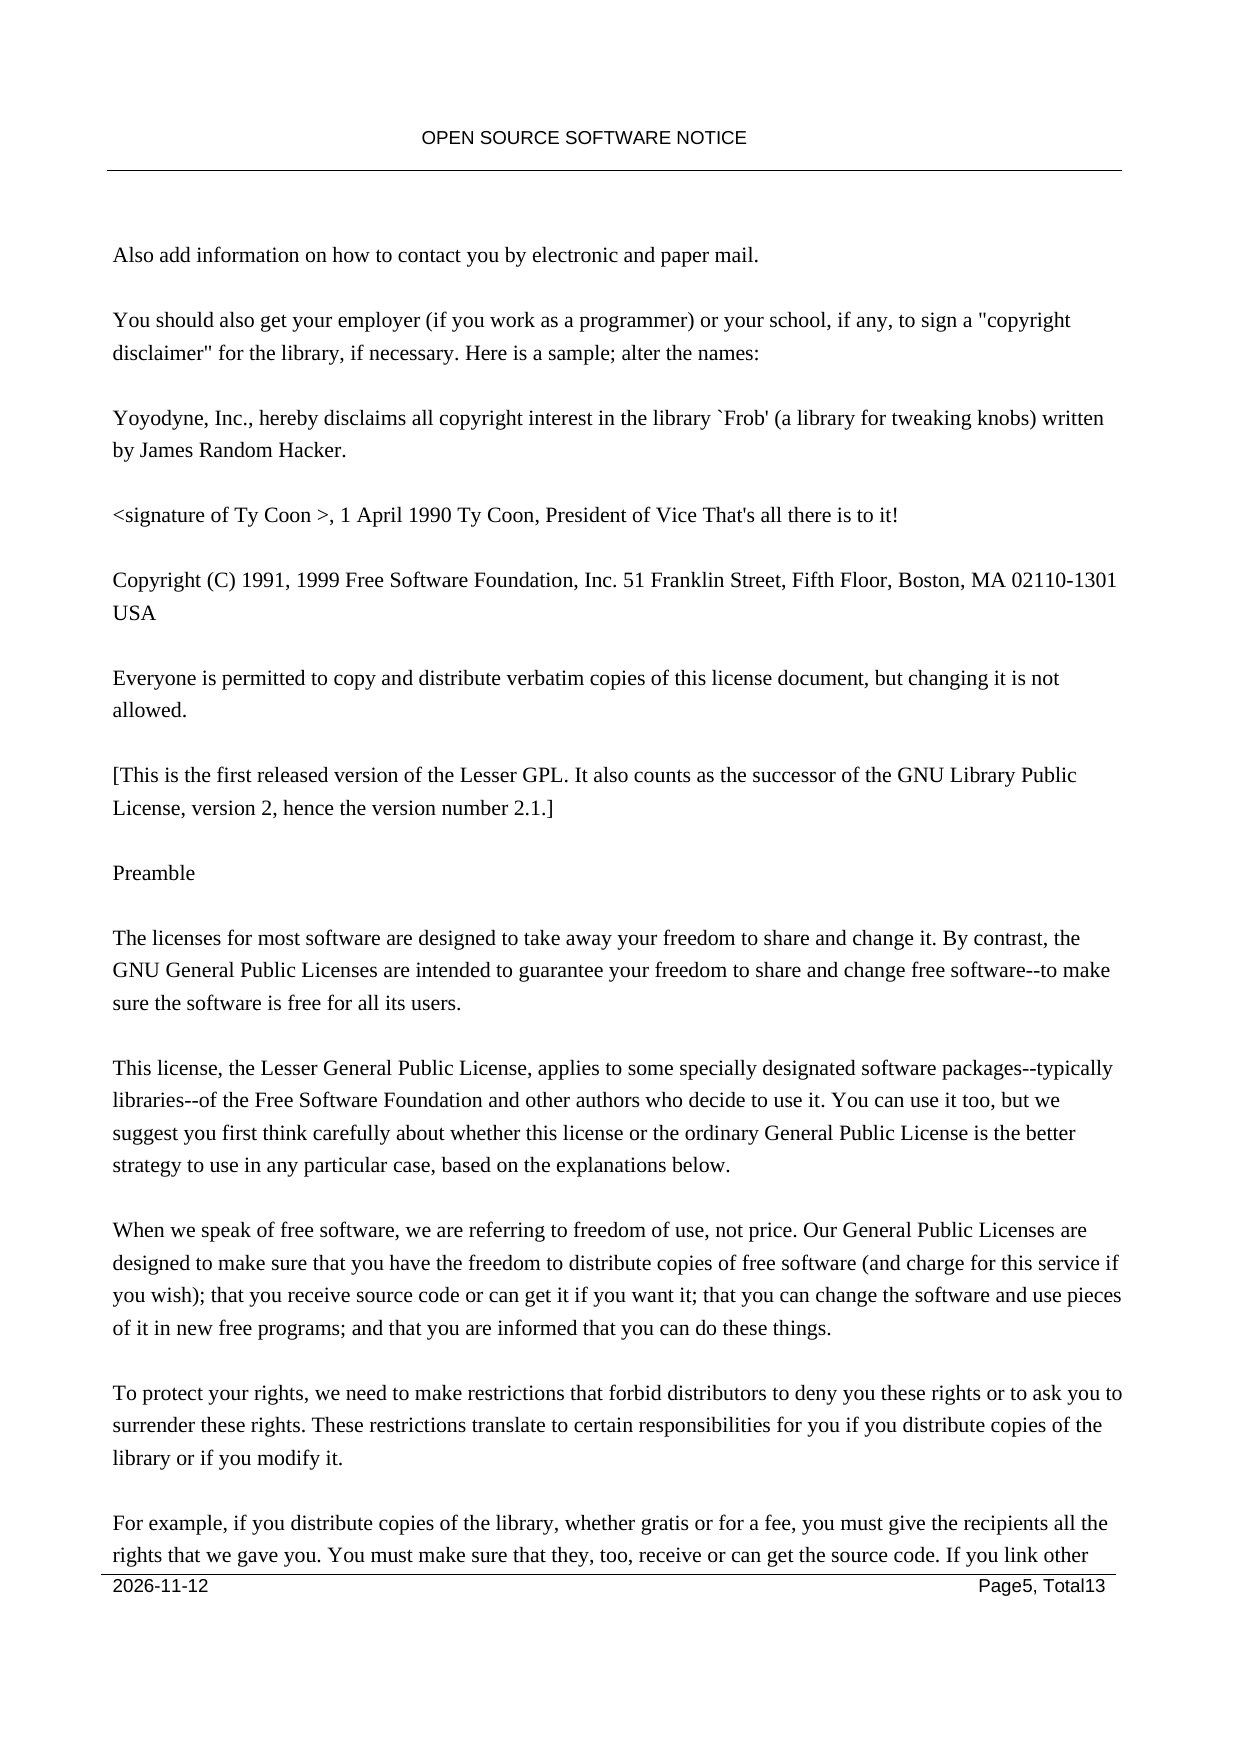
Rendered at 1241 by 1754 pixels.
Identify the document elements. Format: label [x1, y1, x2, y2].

text [112, 206, 1128, 1571]
